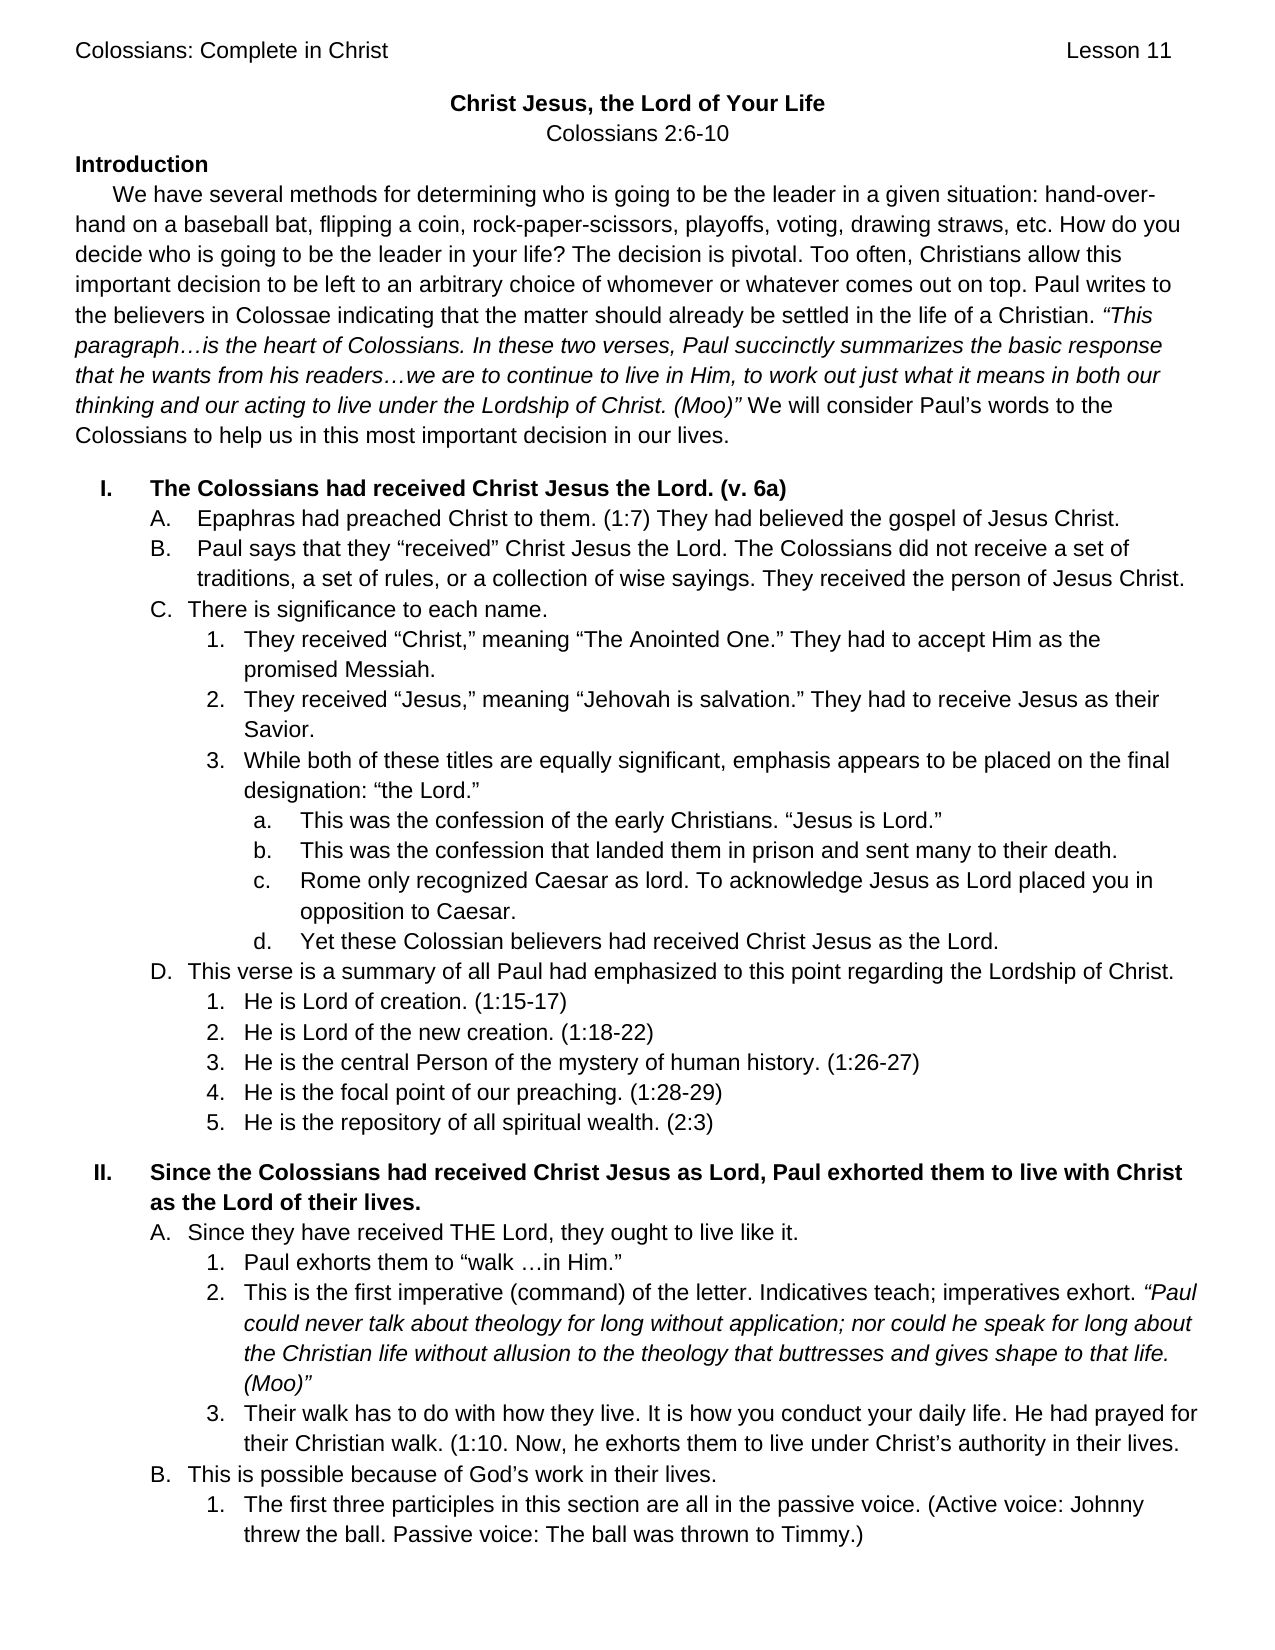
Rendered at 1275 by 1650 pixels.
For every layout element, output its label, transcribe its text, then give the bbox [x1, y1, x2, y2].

list They received “Christ,” meaning “The Anointed One.” They had to accept Him as the promised Messiah. [206, 626, 1200, 682]
list This is the first imperative (command) of the letter. Indicatives teach; imperatives exhort. “Paul could never talk about theology for long without application; nor could he speak for long about the Christian life without allusion to the theology that buttresses and gives shape to that life. (Moo)” [206, 1279, 1200, 1396]
list The first three participles in this section are all in the passive voice. (Active voice: Johnny threw the ball. Passive voice: The ball was thrown to Timmy.) [206, 1491, 1200, 1547]
list Paul says that they “received” Christ Jesus the Lord. The Colossians did not receive a set of traditions, a set of rules, or a collection of wise sayings. They received the person of Jesus Christ. [150, 535, 1200, 592]
list This was the confession of the early Christians. “Jesus is Lord.” [253, 807, 1200, 833]
list Epaphras had preached Christ to them. (1:7) They had believed the gospel of Jesus Christ. [150, 505, 1200, 531]
list Since they have received THE Lord, they ought to live like it. [150, 1219, 1200, 1245]
text We have several methods for determining who is going to be the leader in a given situation: hand-over-hand on a baseball bat, flipping a coin, rock-paper-scissors, playoffs, voting, drawing straws, etc. How do you decide who is going to be the leader in your life? The decision is pivotal. Too often, Christians allow this important decision to be left to an arbitrary choice of whomever or whatever comes out on top. Paul writes to the believers in Colossae indicating that the matter should already be settled in the life of a Christian. “This paragraph…is the heart of Colossians. In these two verses, Paul succinctly summarizes the basic response that he wants from his readers…we are to continue to live in Him, to work out just what it means in both our thinking and our acting to live under the Lordship of Christ. (Moo)” We will consider Paul’s words to the Colossians to help us in this most important decision in our lives. [75, 181, 1200, 449]
list Rome only recognized Caesar as lord. To acknowledge Jesus as Lord placed you in opposition to Caesar. [253, 867, 1200, 924]
list Paul exhorts them to “walk …in Him.” [206, 1249, 1200, 1275]
list He is the focal point of our preaching. (1:28-29) [206, 1079, 1200, 1105]
list This was the confession that landed them in prison and sent many to their death. [253, 837, 1200, 863]
list While both of these titles are equally significant, emphasis appears to be placed on the final designation: “the Lord.” [206, 747, 1200, 803]
list He is the central Person of the mystery of human history. (1:26-27) [206, 1049, 1200, 1075]
list There is significance to each name. [150, 596, 1200, 622]
list He is Lord of creation. (1:15-17) [206, 988, 1200, 1014]
list The Colossians had received Christ Jesus the Lord. (v. 6a) [112, 475, 1200, 501]
list Their walk has to do with how they live. It is how you conduct your daily life. He had prayed for their Christian walk. (1:10. Now, he exhorts them to live under Christ’s authority in their lives. [206, 1400, 1200, 1457]
list They received “Jesus,” meaning “Jehovah is salvation.” They had to receive Jesus as their Savior. [206, 686, 1200, 743]
text Colossians 2:6-10 [75, 120, 1200, 147]
list Since the Colossians had received Christ Jesus as Lord, Paul exhorted them to live with Christ as the Lord of their lives. [112, 1158, 1200, 1215]
list Yet these Colossian believers had received Christ Jesus as the Lord. [253, 928, 1200, 954]
text Christ Jesus, the Lord of Your Life [75, 90, 1200, 117]
list This is possible because of God’s work in their lives. [150, 1461, 1200, 1487]
list This verse is a summary of all Paul had emphasized to this point regarding the Lordship of Christ. [150, 958, 1200, 984]
list He is Lord of the new creation. (1:18-22) [206, 1018, 1200, 1045]
text Introduction [75, 151, 1200, 177]
list He is the repository of all spiritual wealth. (2:3) [206, 1109, 1200, 1135]
